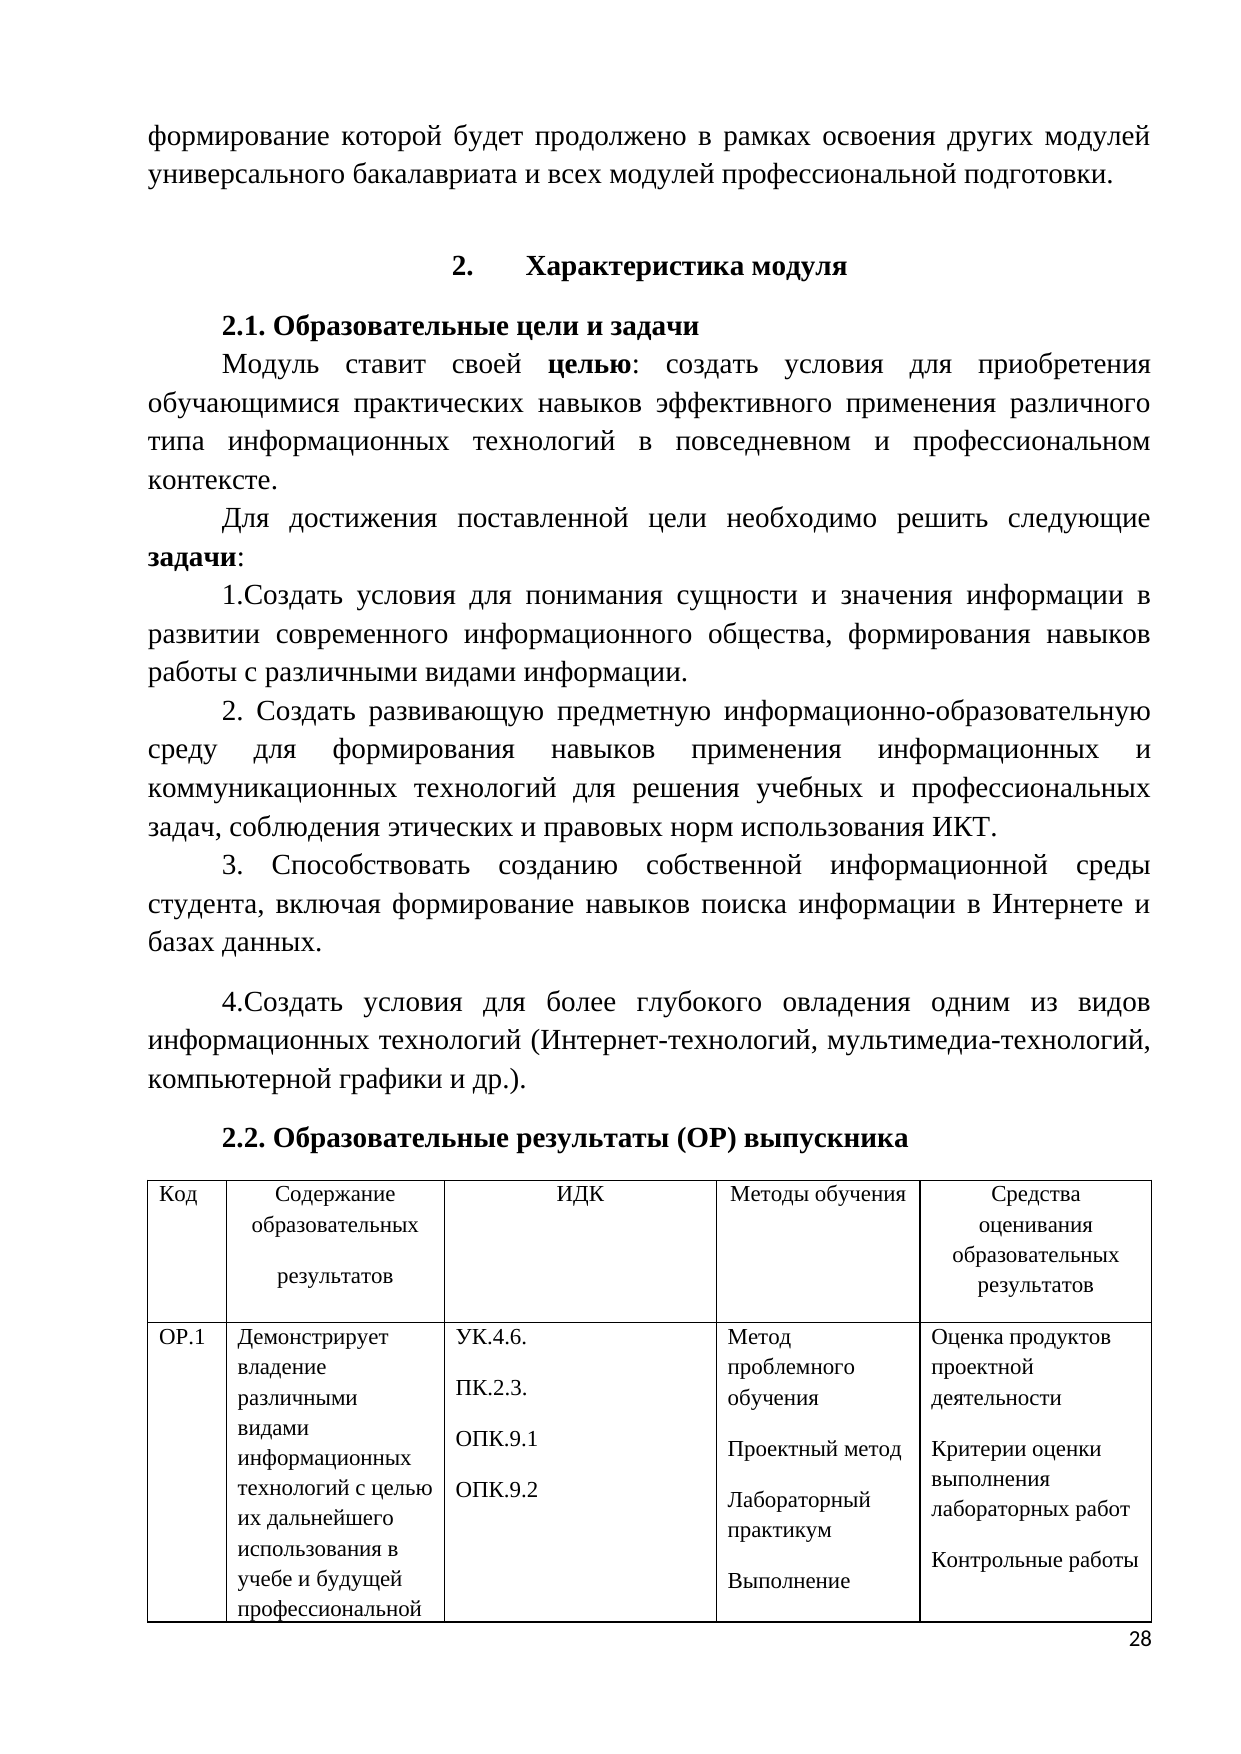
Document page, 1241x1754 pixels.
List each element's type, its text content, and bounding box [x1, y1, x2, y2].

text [148, 118, 1152, 190]
text Для достижения поставленной цели необходимо решить следующие задачи: [148, 500, 1152, 572]
table_cell ОР.1 [148, 1323, 226, 1621]
table_header Код [148, 1181, 226, 1322]
table_header ИДК [445, 1181, 716, 1322]
text 1.Создать условия для понимания сущности и значения информации в развитии современного информационного общества, формирования навыков работы с различными видами информации. [148, 577, 1152, 688]
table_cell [921, 1323, 1151, 1621]
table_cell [227, 1323, 444, 1621]
text 2. Создать развивающую предметную информационно-образовательную среду для формирования навыков применения информационных и коммуникационных технологий для решения учебных и профессиональных задач, соблюдения этических и правовых норм использования ИКТ. [148, 693, 1152, 842]
text 4.Создать условия для более глубокого овладения одним из видов информационных технологий (Интернет-технологий, мультимедиа-технологий, компьютерной графики и др.). [148, 984, 1152, 1094]
table_header Содержание образовательных результатов [227, 1181, 444, 1322]
text 2.1. Образовательные цели и задачи [148, 308, 1152, 341]
text 2.2. Образовательные результаты (ОР) выпускника [148, 1120, 1138, 1154]
text Модуль ставит своей целью: создать условия для приобретения обучающимися практических навыков эффективного применения различного типа информационных технологий в повседневном и профессиональном контексте. [148, 346, 1152, 495]
table_header Методы обучения [717, 1181, 919, 1322]
table_header Средства оценивания образовательных результатов [921, 1181, 1151, 1322]
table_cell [445, 1323, 716, 1621]
text 2. Характеристика модуля [148, 248, 1152, 282]
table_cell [717, 1323, 919, 1621]
text 3. Способствовать созданию собственной информационной среды студента, включая формирование навыков поиска информации в Интернете и базах данных. [148, 847, 1152, 958]
